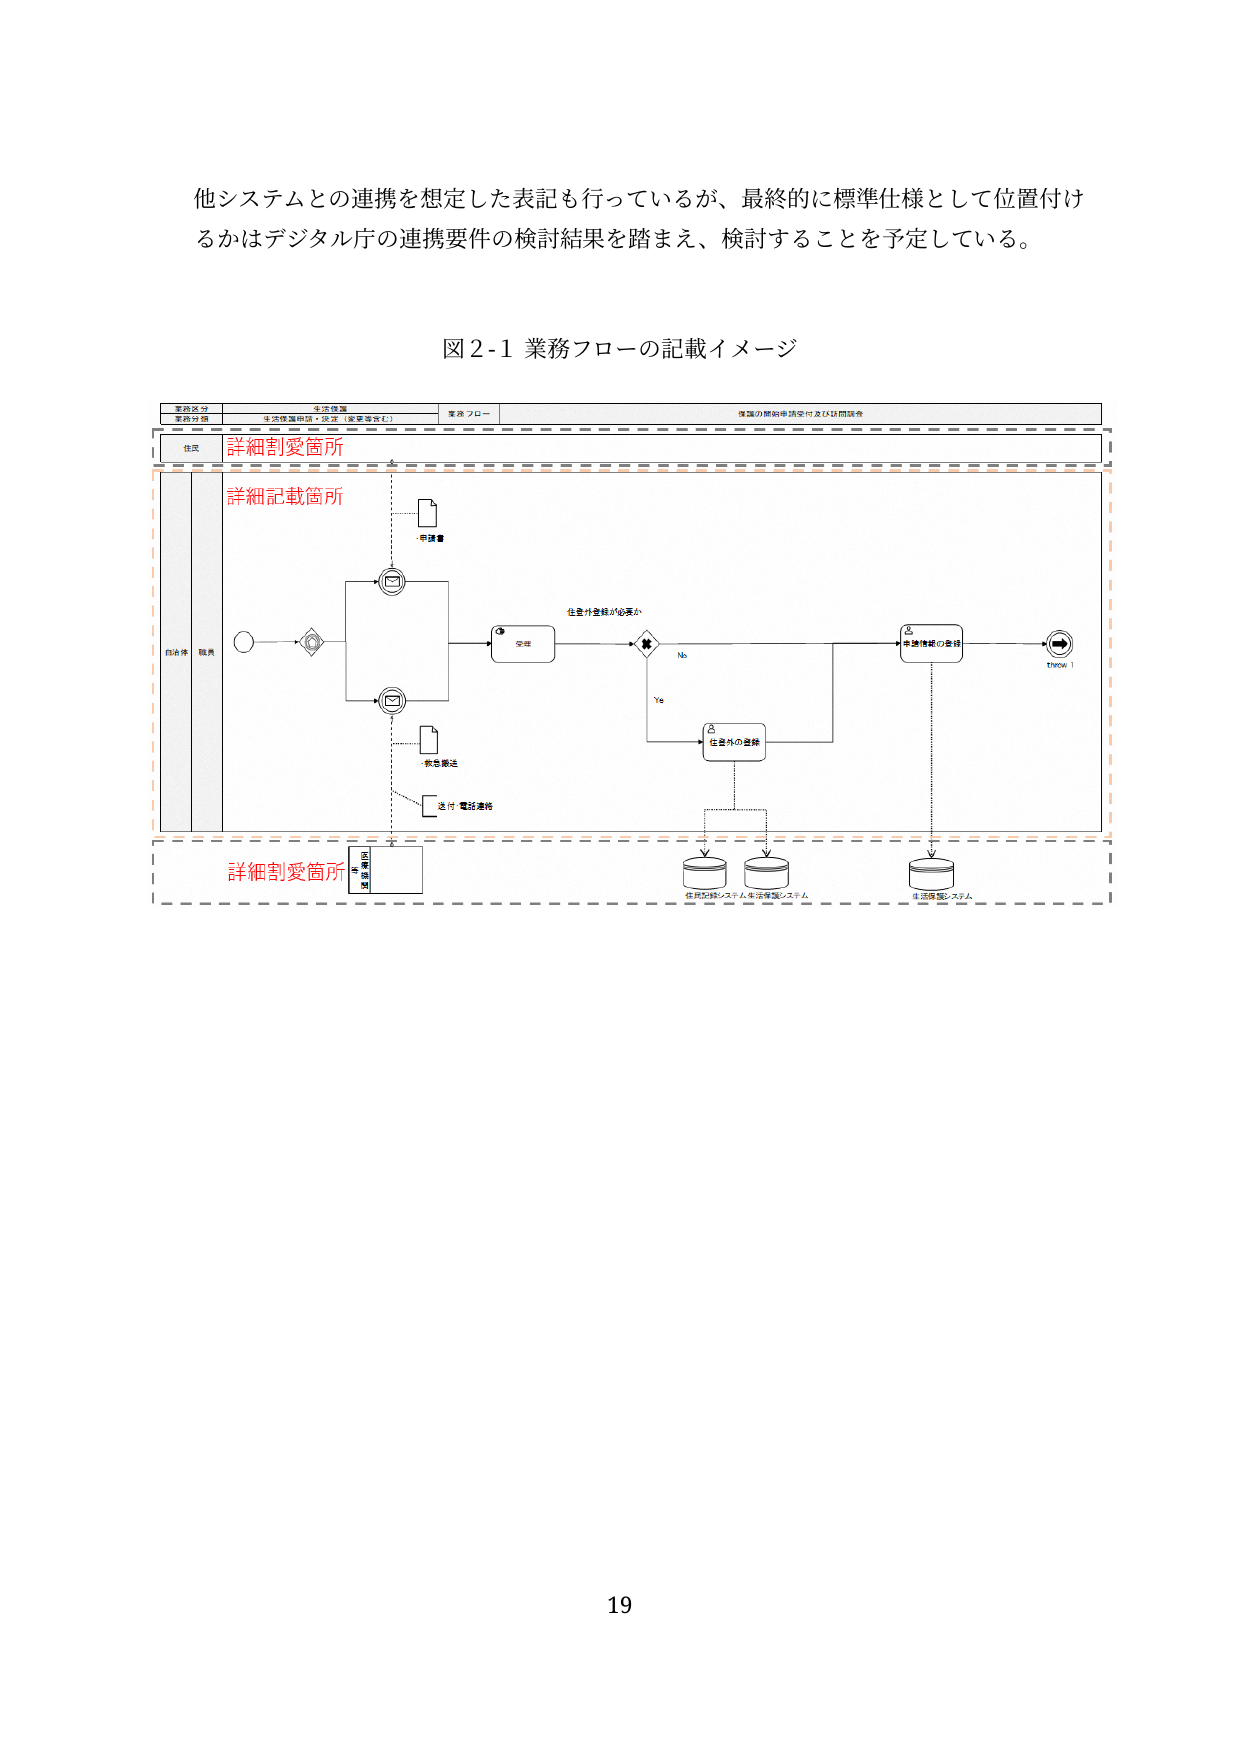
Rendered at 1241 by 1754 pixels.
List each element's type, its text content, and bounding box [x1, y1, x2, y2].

text 他システムとの連携を想定した表記も行っているが、最終的に標準仕様として位置付けるかはデジタル庁の連携要件の検討結果を踏まえ、検討することを予定している。 [193, 181, 1093, 254]
text 図２-１ 業務フローの記載イメージ [148, 332, 1093, 365]
picture [147, 401, 1118, 908]
